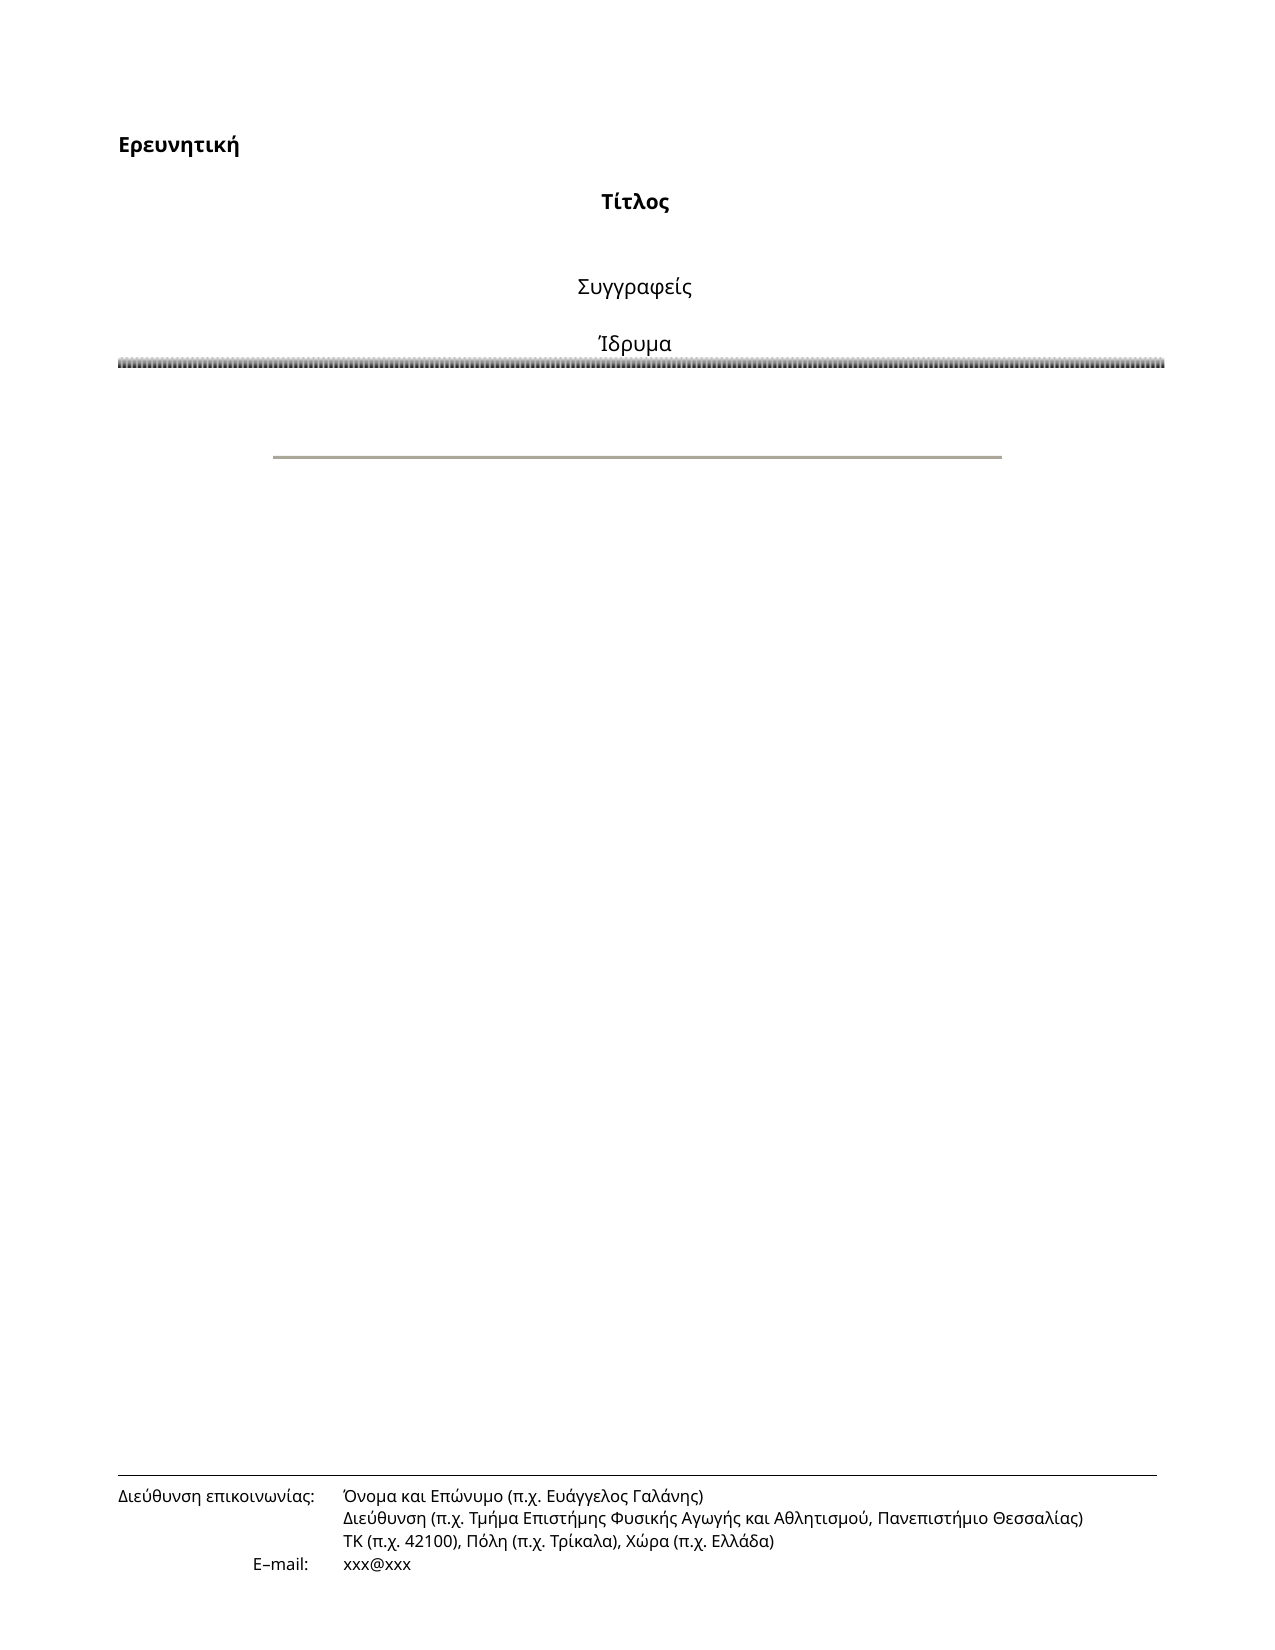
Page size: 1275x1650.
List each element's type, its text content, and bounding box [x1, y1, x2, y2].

text Συγγραφείς [118, 272, 1157, 301]
picture [118, 357, 1165, 368]
text Ίδρυμα [118, 329, 1157, 357]
text Ερευνητική [118, 130, 1157, 158]
text Τίτλος [118, 187, 1157, 215]
